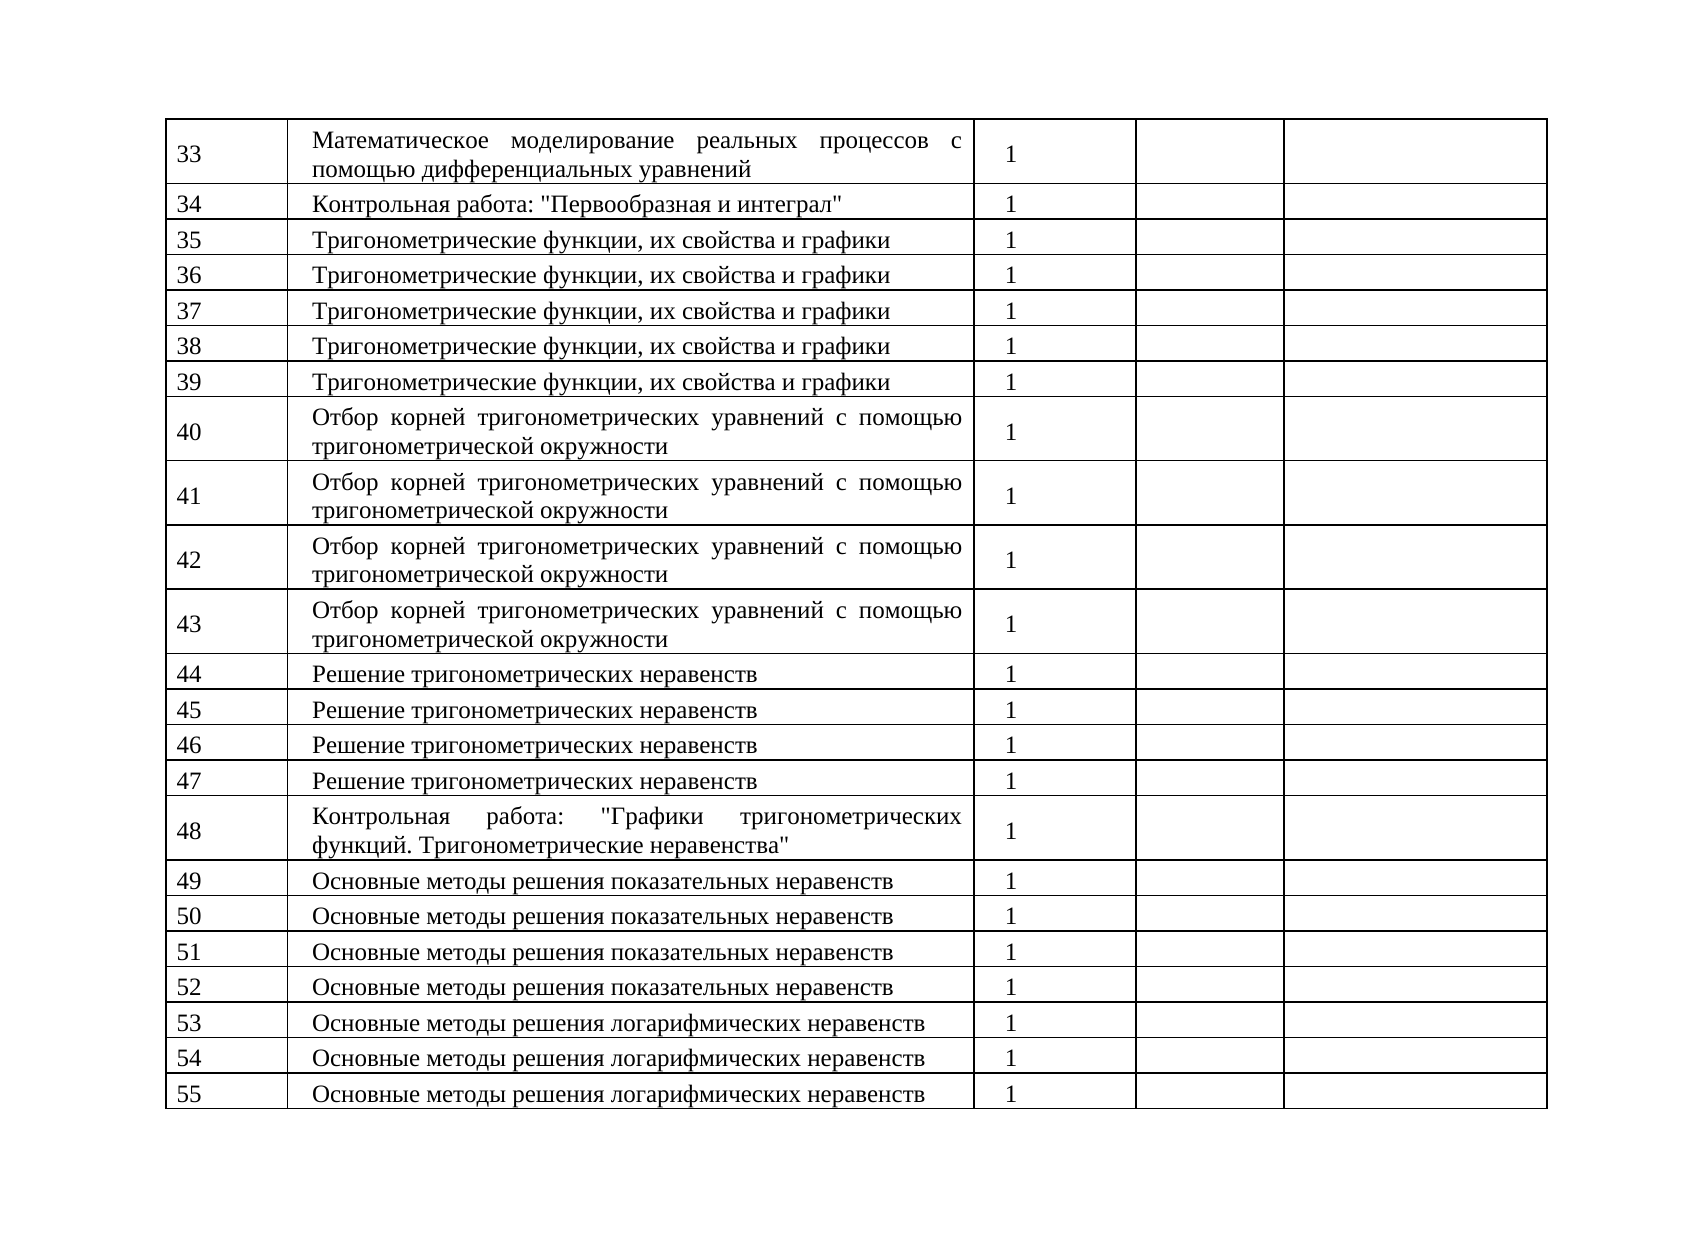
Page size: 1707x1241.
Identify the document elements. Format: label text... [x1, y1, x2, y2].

table_cell [1137, 861, 1283, 894]
table_cell Отбор корней тригонометрических уравнений с помощью тригонометрической окружности [288, 461, 973, 524]
table_cell Отбор корней тригонометрических уравнений с помощью тригонометрической окружности [288, 590, 973, 653]
table_cell 45 [167, 690, 287, 724]
table_cell Тригонометрические функции, их свойства и графики [288, 220, 973, 253]
table_cell 1 [975, 326, 1135, 360]
table_cell 1 [975, 967, 1135, 1001]
table_cell 1 [975, 184, 1135, 218]
table_cell [1285, 184, 1546, 218]
table_cell [1285, 1038, 1546, 1072]
table_cell 34 [167, 184, 287, 218]
table_cell [1285, 362, 1546, 396]
table_cell 1 [975, 654, 1135, 688]
table_cell 1 [975, 761, 1135, 795]
table_cell [1137, 1038, 1283, 1072]
table_cell [1137, 526, 1283, 588]
table_cell [1285, 690, 1546, 724]
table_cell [288, 1074, 973, 1108]
table_cell 37 [167, 291, 287, 324]
table_cell Тригонометрические функции, их свойства и графики [288, 255, 973, 289]
table_cell [1137, 461, 1283, 524]
table_cell [1285, 220, 1546, 253]
table_cell 48 [167, 796, 287, 859]
table_cell [1285, 932, 1546, 966]
table_cell 1 [975, 861, 1135, 894]
table_cell [1285, 291, 1546, 324]
table_cell 38 [167, 326, 287, 360]
table_cell 53 [167, 1003, 287, 1037]
table_cell [1285, 761, 1546, 795]
table_cell 1 [975, 725, 1135, 759]
table_cell [1285, 120, 1546, 182]
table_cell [288, 1038, 973, 1072]
table_cell 35 [167, 220, 287, 253]
table_cell [1137, 255, 1283, 289]
table_cell 51 [167, 932, 287, 966]
table_cell 1 [975, 796, 1135, 859]
table_cell Решение тригонометрических неравенств [288, 654, 973, 688]
table_cell 50 [167, 896, 287, 930]
table_cell Основные методы решения показательных неравенств [288, 861, 973, 894]
table_cell [1285, 461, 1546, 524]
table_cell [1137, 120, 1283, 182]
table_cell [1285, 590, 1546, 653]
table_cell [1285, 326, 1546, 360]
table_cell [1285, 255, 1546, 289]
table_cell Решение тригонометрических неравенств [288, 690, 973, 724]
table_cell Отбор корней тригонометрических уравнений с помощью тригонометрической окружности [288, 397, 973, 460]
table_cell [1137, 896, 1283, 930]
table_cell Отбор корней тригонометрических уравнений с помощью тригонометрической окружности [288, 526, 973, 588]
table_cell 1 [975, 461, 1135, 524]
table_cell [1137, 326, 1283, 360]
table_cell [1285, 896, 1546, 930]
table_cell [288, 1003, 973, 1037]
table_cell 1 [975, 1003, 1135, 1037]
table_cell 44 [167, 654, 287, 688]
table_cell [1137, 932, 1283, 966]
table_cell Основные методы решения показательных неравенств [288, 967, 973, 1001]
table_cell [1137, 1074, 1283, 1108]
table_cell 1 [975, 590, 1135, 653]
table_cell [1285, 796, 1546, 859]
table_cell [1137, 184, 1283, 218]
table_cell [1137, 967, 1283, 1001]
table_cell Решение тригонометрических неравенств [288, 725, 973, 759]
table_cell Контрольная работа: "Графики тригонометрических функций. Тригонометрические неравенства" [288, 796, 973, 859]
table_cell [1137, 725, 1283, 759]
table_cell 1 [975, 896, 1135, 930]
table_cell 1 [975, 932, 1135, 966]
table_cell [1285, 861, 1546, 894]
table_cell [1285, 1003, 1546, 1037]
table_cell Тригонометрические функции, их свойства и графики [288, 291, 973, 324]
table_cell [1137, 397, 1283, 460]
table_cell Тригонометрические функции, их свойства и графики [288, 362, 973, 396]
table_cell [1137, 590, 1283, 653]
table_cell 1 [975, 397, 1135, 460]
table_cell 1 [975, 1038, 1135, 1072]
table_cell Основные методы решения показательных неравенств [288, 896, 973, 930]
table_cell 36 [167, 255, 287, 289]
table_cell [1285, 397, 1546, 460]
table_cell Решение тригонометрических неравенств [288, 761, 973, 795]
table_cell [1137, 690, 1283, 724]
table_cell [1137, 1003, 1283, 1037]
table_cell Основные методы решения показательных неравенств [288, 932, 973, 966]
table_cell 33 [167, 120, 287, 182]
table_cell 1 [975, 690, 1135, 724]
table_cell 1 [975, 1074, 1135, 1108]
table_cell 52 [167, 967, 287, 1001]
table_cell 1 [975, 220, 1135, 253]
table_cell 49 [167, 861, 287, 894]
table_cell [1137, 761, 1283, 795]
table_cell 1 [975, 526, 1135, 588]
table_cell 42 [167, 526, 287, 588]
table_cell 1 [975, 120, 1135, 182]
table_cell Контрольная работа: "Первообразная и интеграл" [288, 184, 973, 218]
table_cell [1137, 654, 1283, 688]
table_cell 55 [167, 1074, 287, 1108]
table_cell 1 [975, 255, 1135, 289]
table_cell [1285, 967, 1546, 1001]
table_cell 1 [975, 291, 1135, 324]
table_cell 54 [167, 1038, 287, 1072]
table_cell 1 [975, 362, 1135, 396]
table_cell 46 [167, 725, 287, 759]
table_cell [1285, 654, 1546, 688]
table_cell 40 [167, 397, 287, 460]
table_cell 43 [167, 590, 287, 653]
table_cell Тригонометрические функции, их свойства и графики [288, 326, 973, 360]
table_cell [1137, 796, 1283, 859]
table_cell [1285, 526, 1546, 588]
table_cell [1285, 725, 1546, 759]
table_cell 39 [167, 362, 287, 396]
table_cell 47 [167, 761, 287, 795]
table_cell [1285, 1074, 1546, 1108]
table_cell 41 [167, 461, 287, 524]
table_cell [1137, 362, 1283, 396]
table_cell Математическое моделирование реальных процессов с помощью дифференциальных уравнений [288, 120, 973, 182]
table_cell [1137, 291, 1283, 324]
table_cell [1137, 220, 1283, 253]
